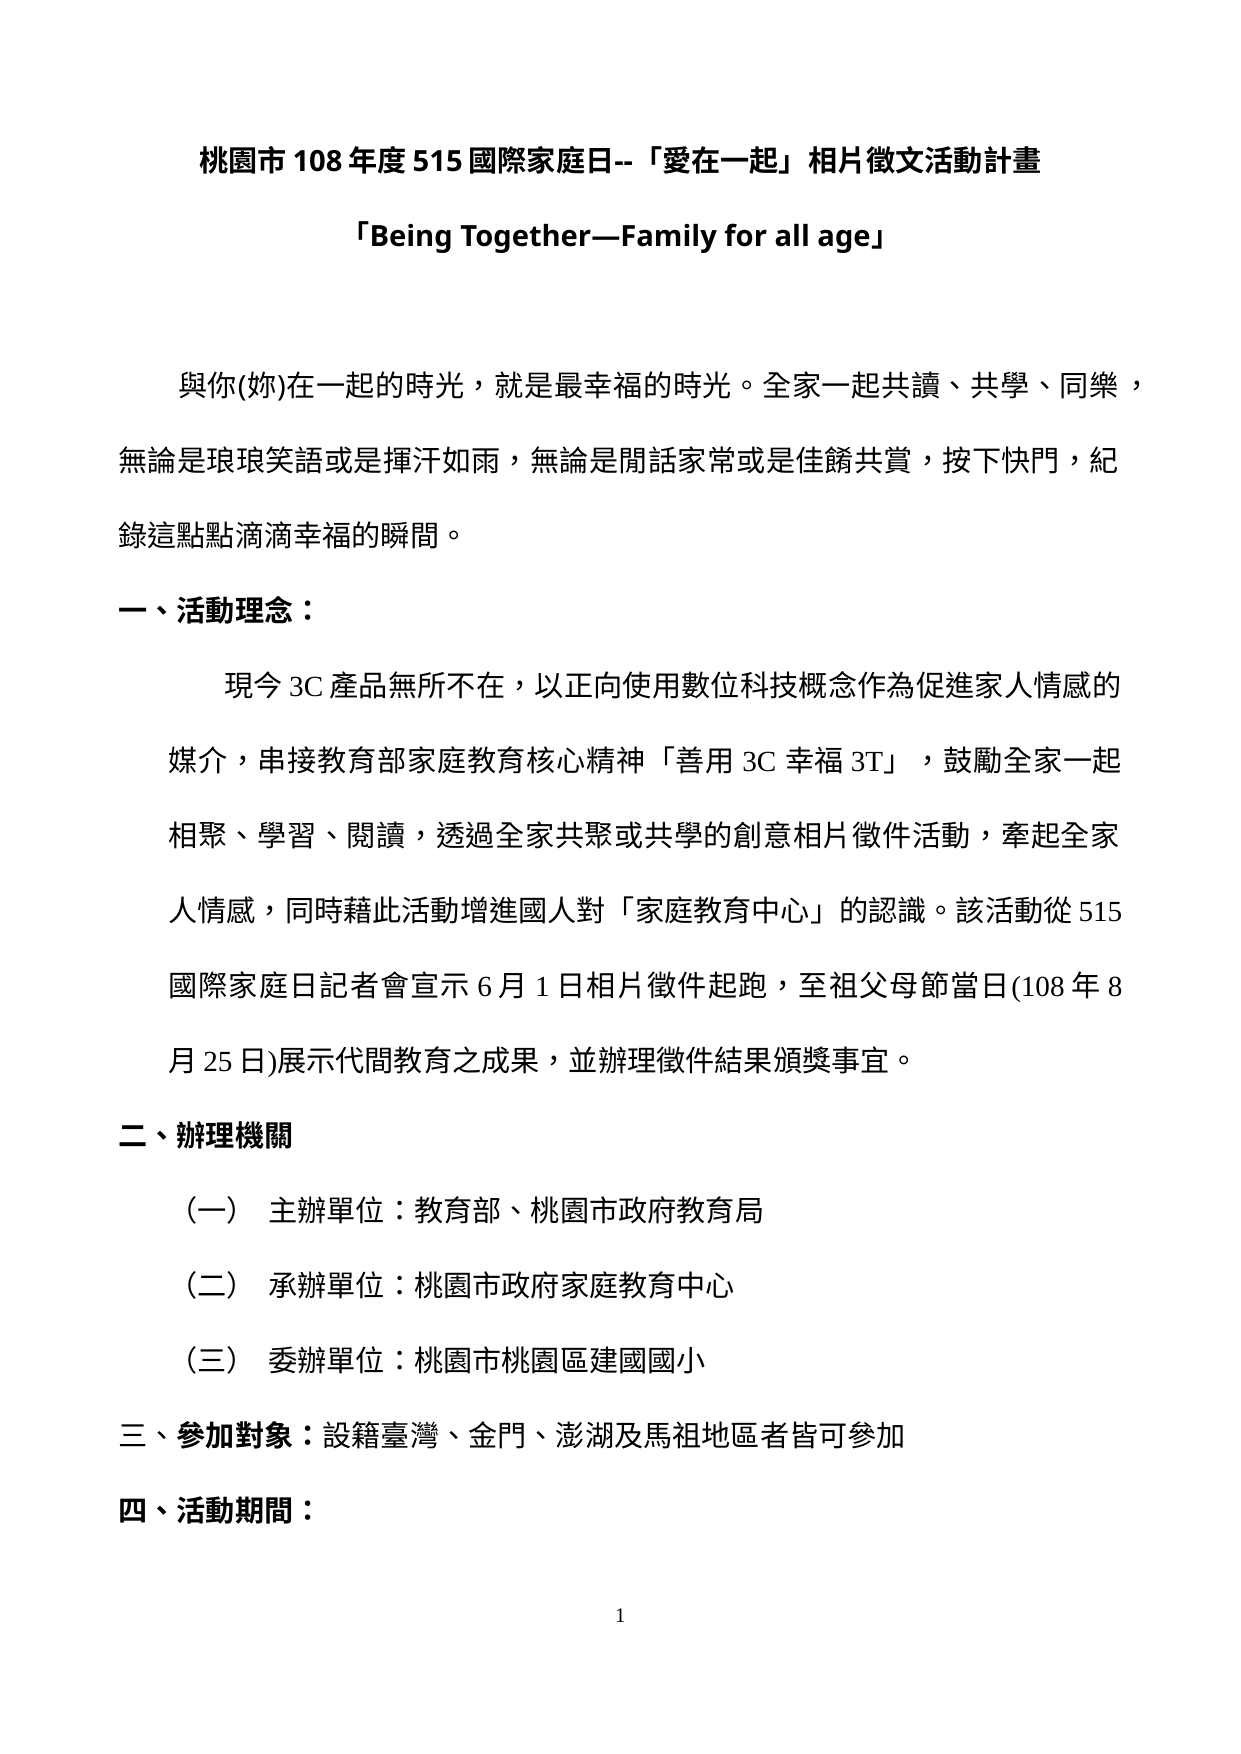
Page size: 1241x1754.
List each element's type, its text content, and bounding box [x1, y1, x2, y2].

text 桃園市108年度515國際家庭日--「愛在一起」相片徵文活動計畫 [118, 122, 1122, 197]
list 活動期間： [118, 1472, 1122, 1547]
text 「Being Together—Family for all age」 [118, 197, 1122, 272]
list 活動理念： [118, 572, 1122, 647]
list 現今3C產品無所不在，以正向使用數位科技概念作為促進家人情感的媒介，串接教育部家庭教育核心精神「善用3C 幸福3T」，鼓勵全家一起相聚、學習、閱讀，透過全家共聚或共學的創意相片徵件活動，牽起全家人情感，同時藉此活動增進國人對「家庭教育中心」的認識。該活動從515國際家庭日記者會宣示6月1日相片徵件起跑，至祖父母節當日(108年8月25日)展示代間教育之成果，並辦理徵件結果頒獎事宜。 [168, 647, 1122, 1097]
list 委辦單位：桃園市桃園區建國國小 [168, 1322, 1122, 1397]
list 辦理機關 [118, 1097, 1122, 1172]
list 主辦單位：教育部、桃園市政府教育局 [168, 1172, 1122, 1247]
list 參加對象：設籍臺灣、金門、澎湖及馬祖地區者皆可參加 [118, 1397, 1122, 1472]
list 承辦單位：桃園市政府家庭教育中心 [168, 1247, 1122, 1322]
text 與你(妳)在一起的時光，就是最幸福的時光。全家一起共讀、共學、同樂，無論是琅琅笑語或是揮汗如雨，無論是閒話家常或是佳餚共賞，按下快門，紀錄這點點滴滴幸福的瞬間。 [118, 347, 1122, 572]
